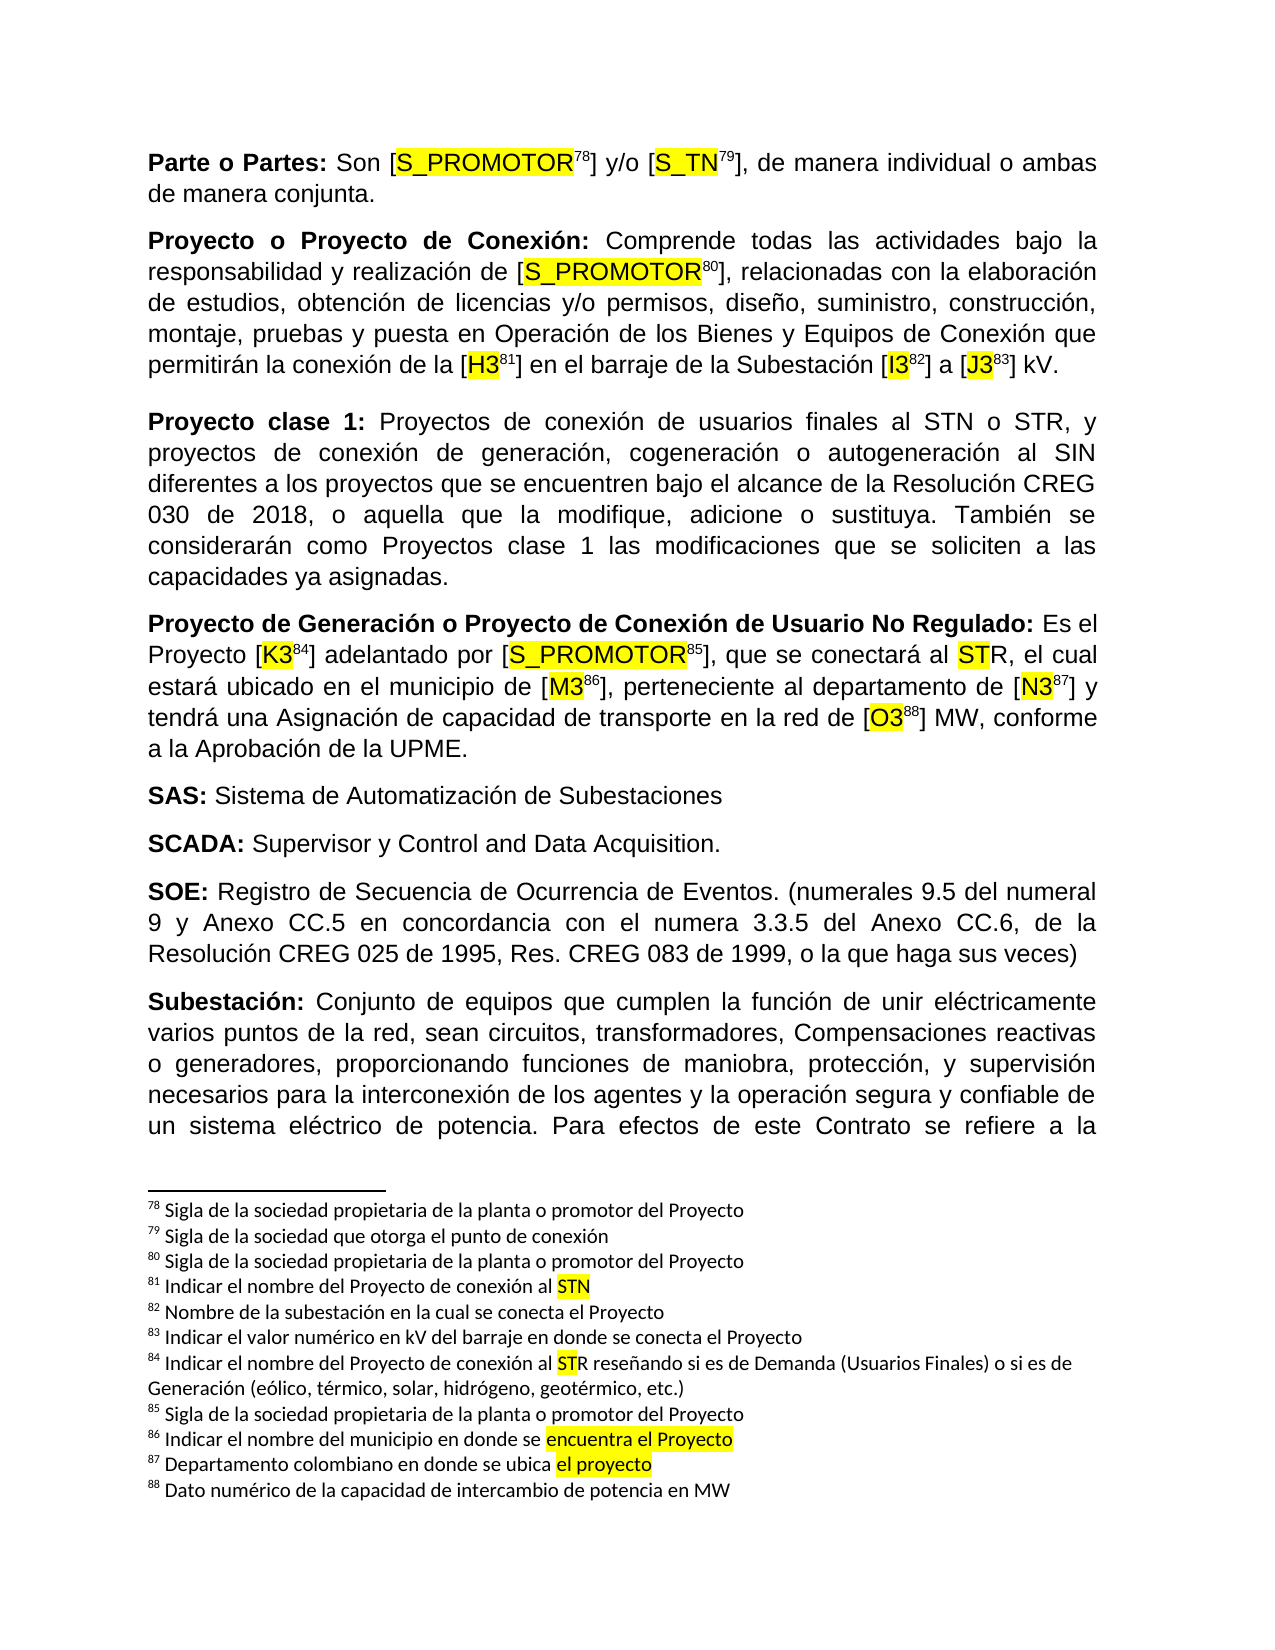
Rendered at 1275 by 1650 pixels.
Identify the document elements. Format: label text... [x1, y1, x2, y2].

text SAS: Sistema de Automatización de Subestaciones [148, 781, 1098, 810]
text Parte o Partes: Son [S_PROMOTOR] y/o [S_TN], de manera individual o ambas de manera conjunta. [148, 148, 1098, 207]
text Proyecto clase 1: Proyectos de conexión de usuarios finales al STN o STR, y proyectos de conexión de generación, cogeneración o autogeneración al SIN diferentes a los proyectos que se encuentren bajo el alcance de la Resolución CREG 030 de 2018, o aquella que la modifique, adicione o sustituya. También se considerarán como Proyectos clase 1 las modificaciones que se soliciten a las capacidades ya asignadas. [148, 407, 1098, 591]
text SOE: Registro de Secuencia de Ocurrencia de Eventos. (numerales 9.5 del numeral 9 y Anexo CC.5 en concordancia con el numera 3.3.5 del Anexo CC.6, de la Resolución CREG 025 de 1995, Res. CREG 083 de 1999, o la que haga sus veces) [148, 877, 1098, 968]
text Subestación: Conjunto de equipos que cumplen la función de unir eléctricamente varios puntos de la red, sean circuitos, transformadores, Compensaciones reactivas o generadores, proporcionando funciones de maniobra, protección, y supervisión necesarios para la interconexión de los agentes y la operación segura y confiable de un sistema eléctrico de potencia. Para efectos de este Contrato se refiere a la Subestación [W3] a [X3] kV, ubicada en el Municipio de [Y3], que hace parte del Departamento de [Z3]. [148, 987, 1098, 1139]
text Proyecto o Proyecto de Conexión: Comprende todas las actividades bajo la responsabilidad y realización de [S_PROMOTOR], relacionadas con la elaboración de estudios, obtención de licencias y/o permisos, diseño, suministro, construcción, montaje, pruebas y puesta en Operación de los Bienes y Equipos de Conexión que permitirán la conexión de la [H3] en el barraje de la Subestación [I3] a [J3] kV. [148, 226, 1098, 379]
text Proyecto de Generación o Proyecto de Conexión de Usuario No Regulado: Es el Proyecto [K3] adelantado por [S_PROMOTOR], que se conectará al STR, el cual estará ubicado en el municipio de [M3], perteneciente al departamento de [N3] y tendrá una Asignación de capacidad de transporte en la red de [O3] MW, conforme a la Aprobación de la UPME. [148, 609, 1098, 762]
text SCADA: Supervisor y Control and Data Acquisition. [148, 829, 1098, 858]
